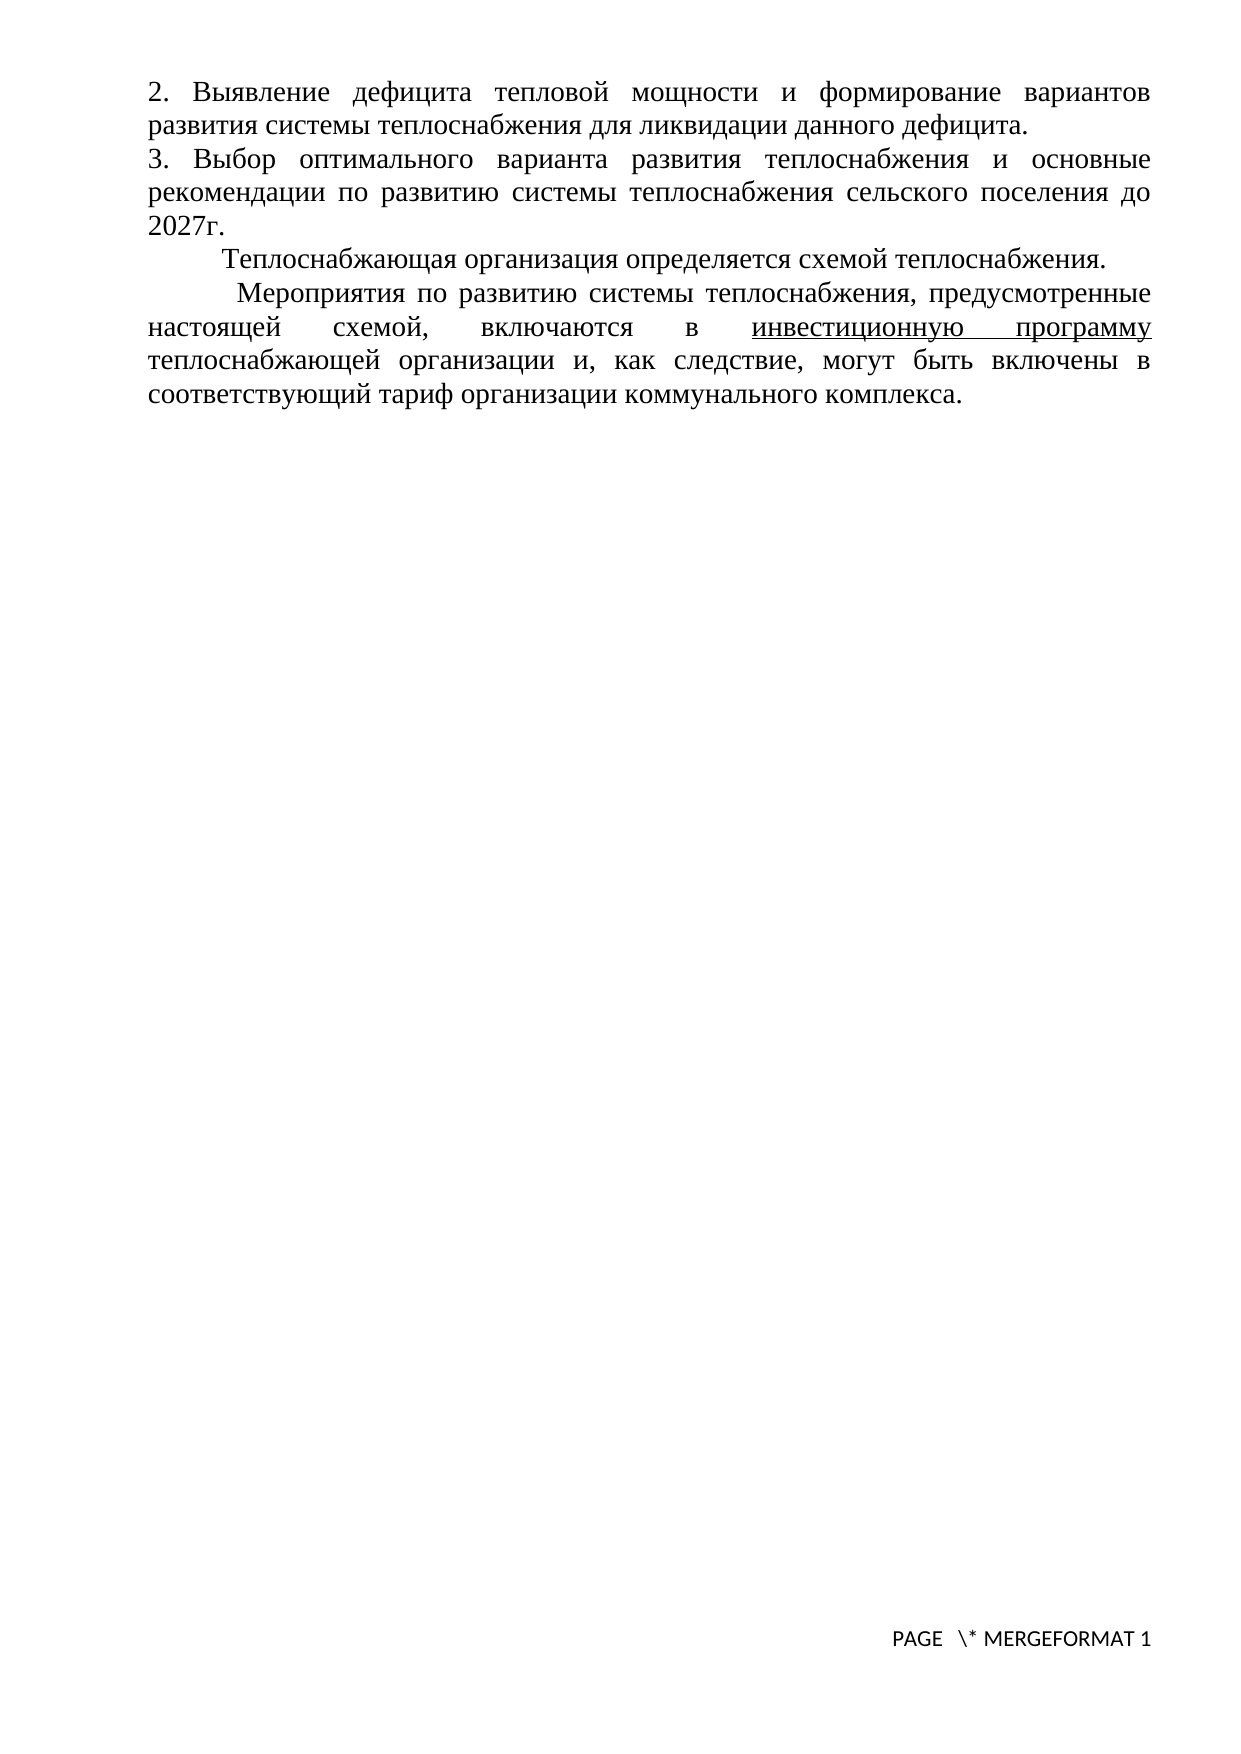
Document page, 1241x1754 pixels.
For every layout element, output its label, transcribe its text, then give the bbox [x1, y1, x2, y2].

text Мероприятия по развитию системы теплоснабжения, предусмотренные настоящей схемой, включаются в инвестиционную программу теплоснабжающей организации и, как следствие, могут быть включены в соответствующий тариф организации коммунального комплекса. [148, 275, 1152, 409]
text 2. Выявление дефицита тепловой мощности и формирование вариантов развития системы теплоснабжения для ликвидации данного дефицита. [148, 74, 1152, 141]
text Теплоснабжающая организация определяется схемой теплоснабжения. [148, 242, 1152, 275]
text 3. Выбор оптимального варианта развития теплоснабжения и основные рекомендации по развитию системы теплоснабжения сельского поселения до 2027г. [148, 141, 1152, 242]
